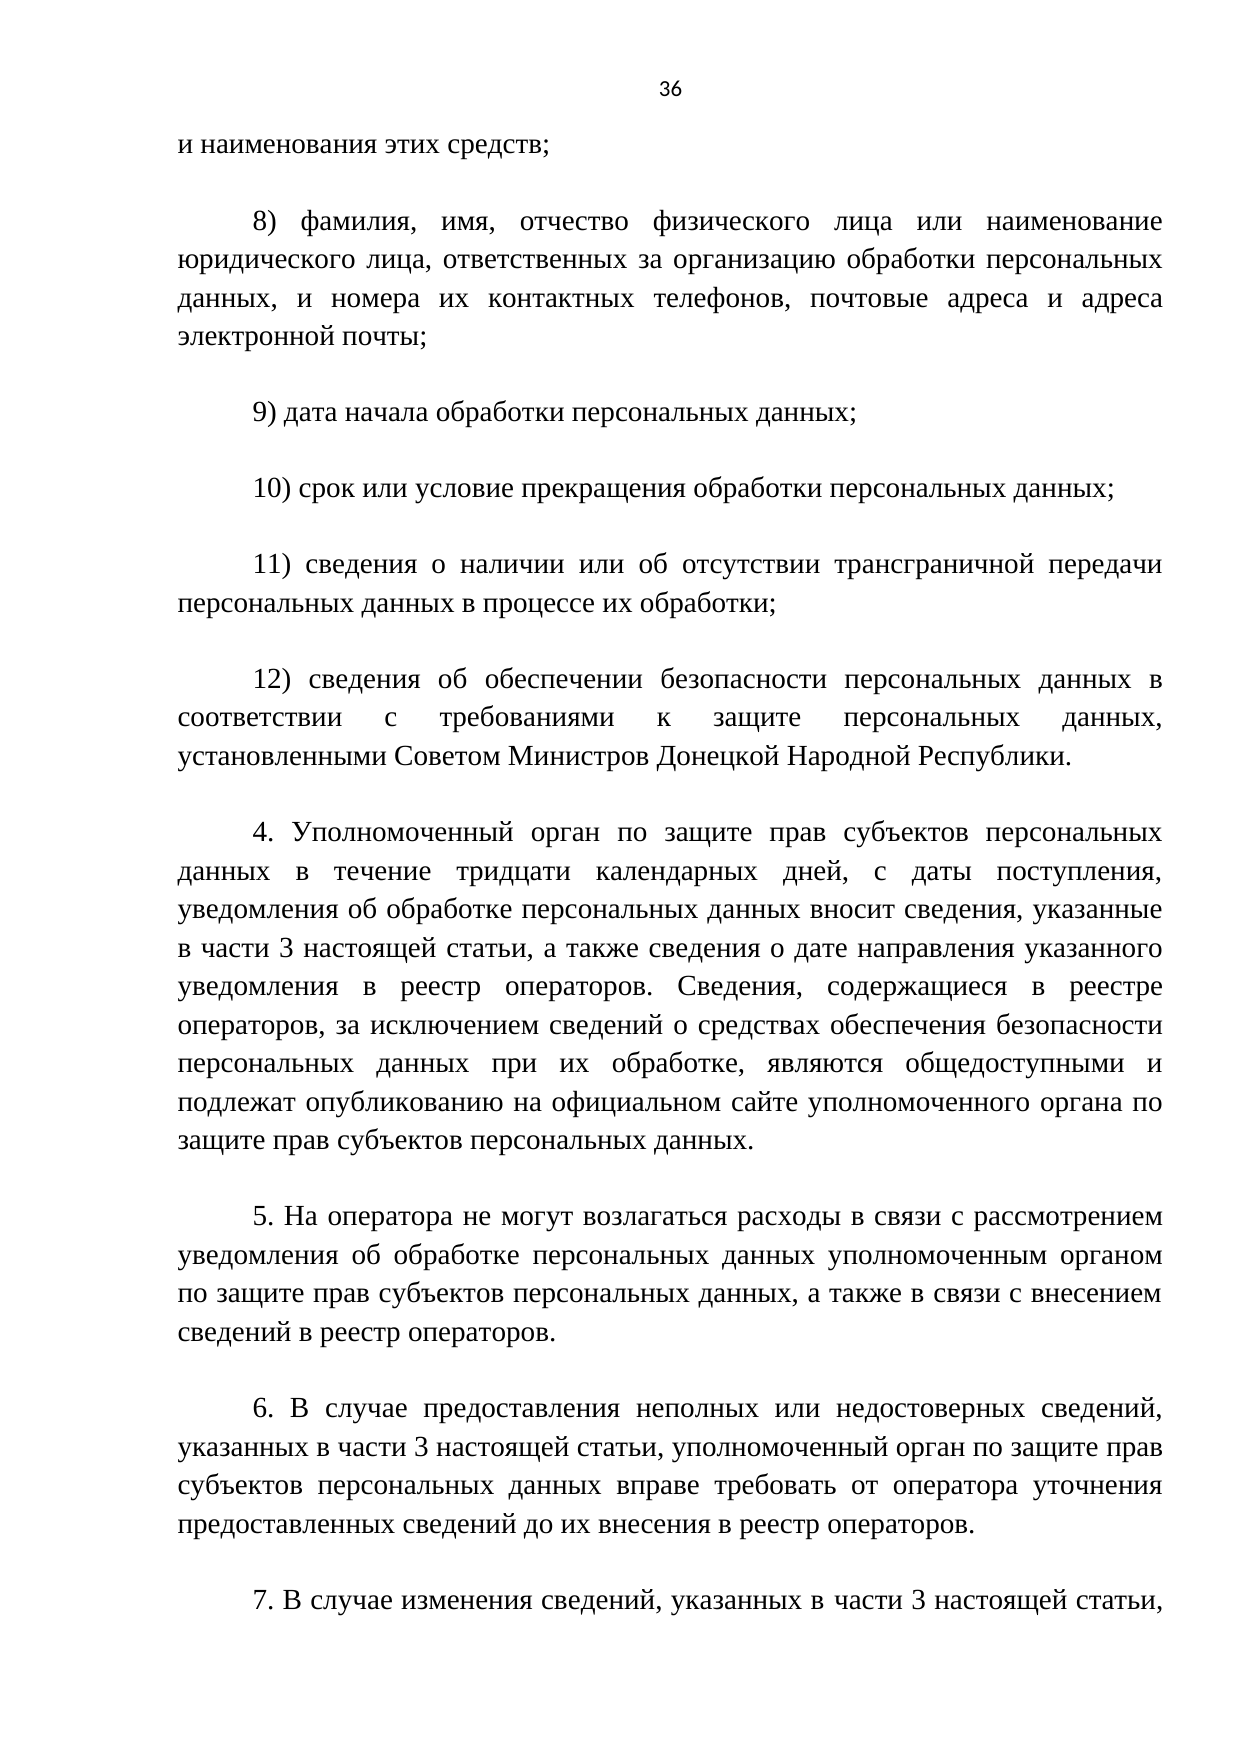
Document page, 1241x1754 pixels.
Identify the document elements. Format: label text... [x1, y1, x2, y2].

text 6. В случае предоставления неполных или недостоверных сведений, указанных в части 3 настоящей статьи, уполномоченный орган по защите прав субъектов персональных данных вправе требовать от оператора уточнения предоставленных сведений до их внесения в реестр операторов. [177, 1390, 1163, 1539]
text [177, 1582, 1163, 1615]
text 4. Уполномоченный орган по защите прав субъектов персональных данных в течение тридцати календарных дней, с даты поступления, уведомления об обработке персональных данных вносит сведения, указанные в части 3 настоящей статьи, а также сведения о дате направления указанного уведомления в реестр операторов. Сведения, содержащиеся в реестре операторов, за исключением сведений о средствах обеспечения безопасности персональных данных при их обработке, являются общедоступными и подлежат опубликованию на официальном сайте уполномоченного органа по защите прав субъектов персональных данных. [177, 814, 1163, 1156]
text 9) дата начала обработки персональных данных; [177, 394, 1163, 428]
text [177, 127, 1163, 160]
text 11) сведения о наличии или об отсутствии трансграничной передачи персональных данных в процессе их обработки; [177, 546, 1163, 618]
text 12) сведения об обеспечении безопасности персональных данных в соответствии с требованиями к защите персональных данных, установленными Советом Министров Донецкой Народной Республики. [177, 661, 1163, 772]
text 8) фамилия, имя, отчество физического лица или наименование юридического лица, ответственных за организацию обработки персональных данных, и номера их контактных телефонов, почтовые адреса и адреса электронной почты; [177, 203, 1163, 352]
text 10) срок или условие прекращения обработки персональных данных; [177, 470, 1163, 504]
text 5. На оператора не могут возлагаться расходы в связи с рассмотрением уведомления об обработке персональных данных уполномоченным органом по защите прав субъектов персональных данных, а также в связи с внесением сведений в реестр операторов. [177, 1198, 1163, 1348]
